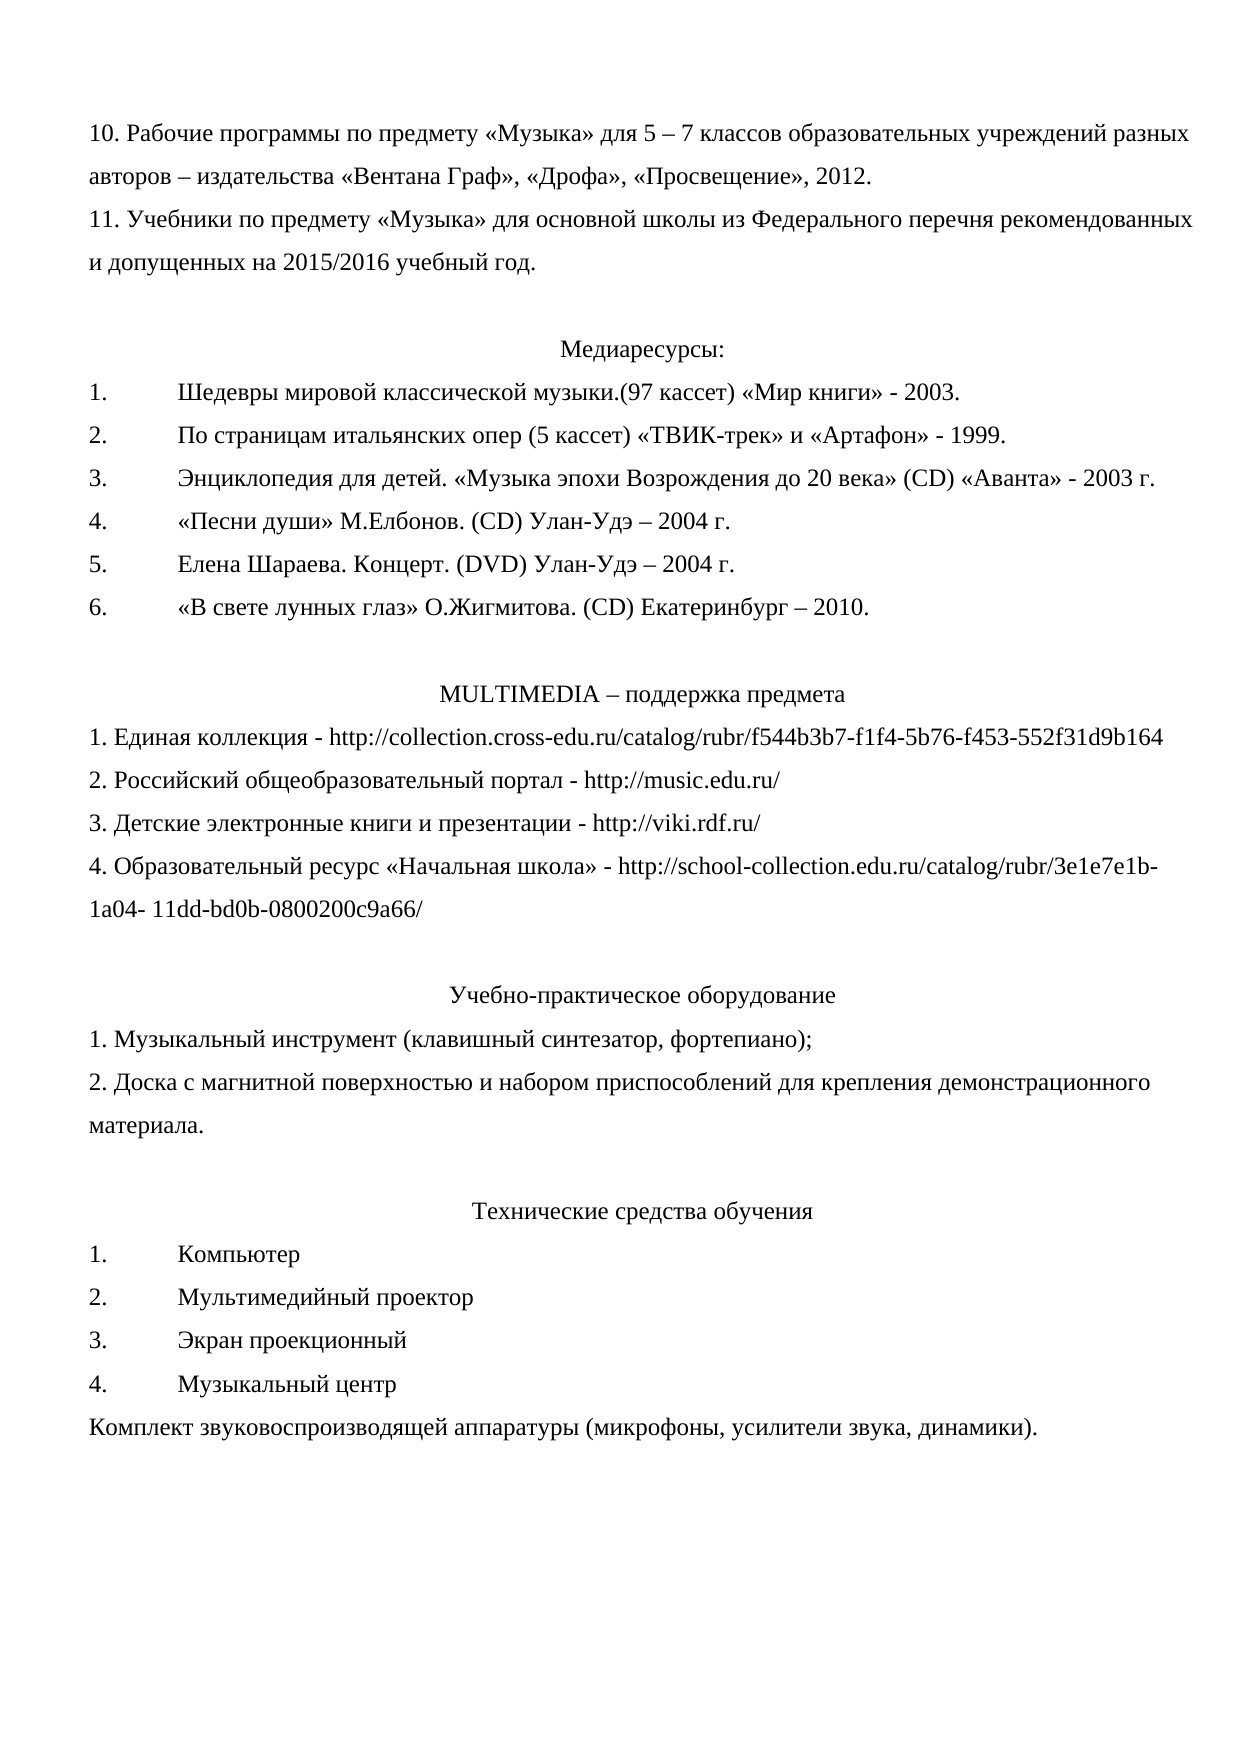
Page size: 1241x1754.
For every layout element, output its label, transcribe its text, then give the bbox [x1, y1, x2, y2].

text 2. Мультимедийный проектор [88, 1282, 1196, 1311]
text 3. Детские электронные книги и презентации - http://viki.rdf.ru/ [88, 808, 1196, 837]
text 11. Учебники по предмету «Музыка» для основной школы из Федерального перечня рекомендованных и допущенных на 2015/2016 учебный год. [88, 204, 1196, 276]
text 1. Единая коллекция - http://collection.cross-edu.ru/catalog/rubr/f544b3b7-f1f4-5b76-f453-552f31d9b164 [88, 722, 1196, 751]
text 3. Энциклопедия для детей. «Музыка эпохи Возрождения до 20 века» (CD) «Аванта» - 2003 г. [88, 463, 1196, 492]
text 4. «Песни души» М.Елбонов. (CD) Улан-Удэ – 2004 г. [88, 506, 1196, 535]
text 6. «В свете лунных глаз» О.Жигмитова. (CD) Екатеринбург – 2010. [88, 592, 1196, 621]
text Медиаресурсы: [88, 334, 1196, 362]
text 2. Доска с магнитной поверхностью и набором приспособлений для крепления демонстрационного материала. [88, 1067, 1196, 1139]
text Технические средства обучения [88, 1196, 1196, 1225]
text 1. Компьютер [88, 1239, 1196, 1268]
text 10. Рабочие программы по предмету «Музыка» для 5 – 7 классов образовательных учреждений разных авторов – издательства «Вентана Граф», «Дрофа», «Просвещение», 2012. [88, 118, 1196, 190]
text 2. Российский общеобразовательный портал - http://music.edu.ru/ [88, 765, 1196, 794]
text 5. Елена Шараева. Концерт. (DVD) Улан-Удэ – 2004 г. [88, 549, 1196, 578]
text 2. По страницам итальянских опер (5 кассет) «ТВИК-трек» и «Артафон» - 1999. [88, 420, 1196, 449]
text Учебно-практическое оборудование [88, 981, 1196, 1009]
text Комплект звуковоспроизводящей аппаратуры (микрофоны, усилители звука, динамики). [88, 1412, 1196, 1441]
text 3. Экран проекционный [88, 1326, 1196, 1354]
text 1. Шедевры мировой классической музыки.(97 кассет) «Мир книги» - 2003. [88, 377, 1196, 406]
text 4. Образовательный ресурс «Начальная школа» - http://school-collection.edu.ru/catalog/rubr/3e1e7e1b-1a04- 11dd-bd0b-0800200c9a66/ [88, 851, 1196, 923]
text MULTIMEDIA – поддержка предмета [88, 679, 1196, 707]
text 4. Музыкальный центр [88, 1369, 1196, 1397]
text 1. Музыкальный инструмент (клавишный синтезатор, фортепиано); [88, 1024, 1196, 1052]
